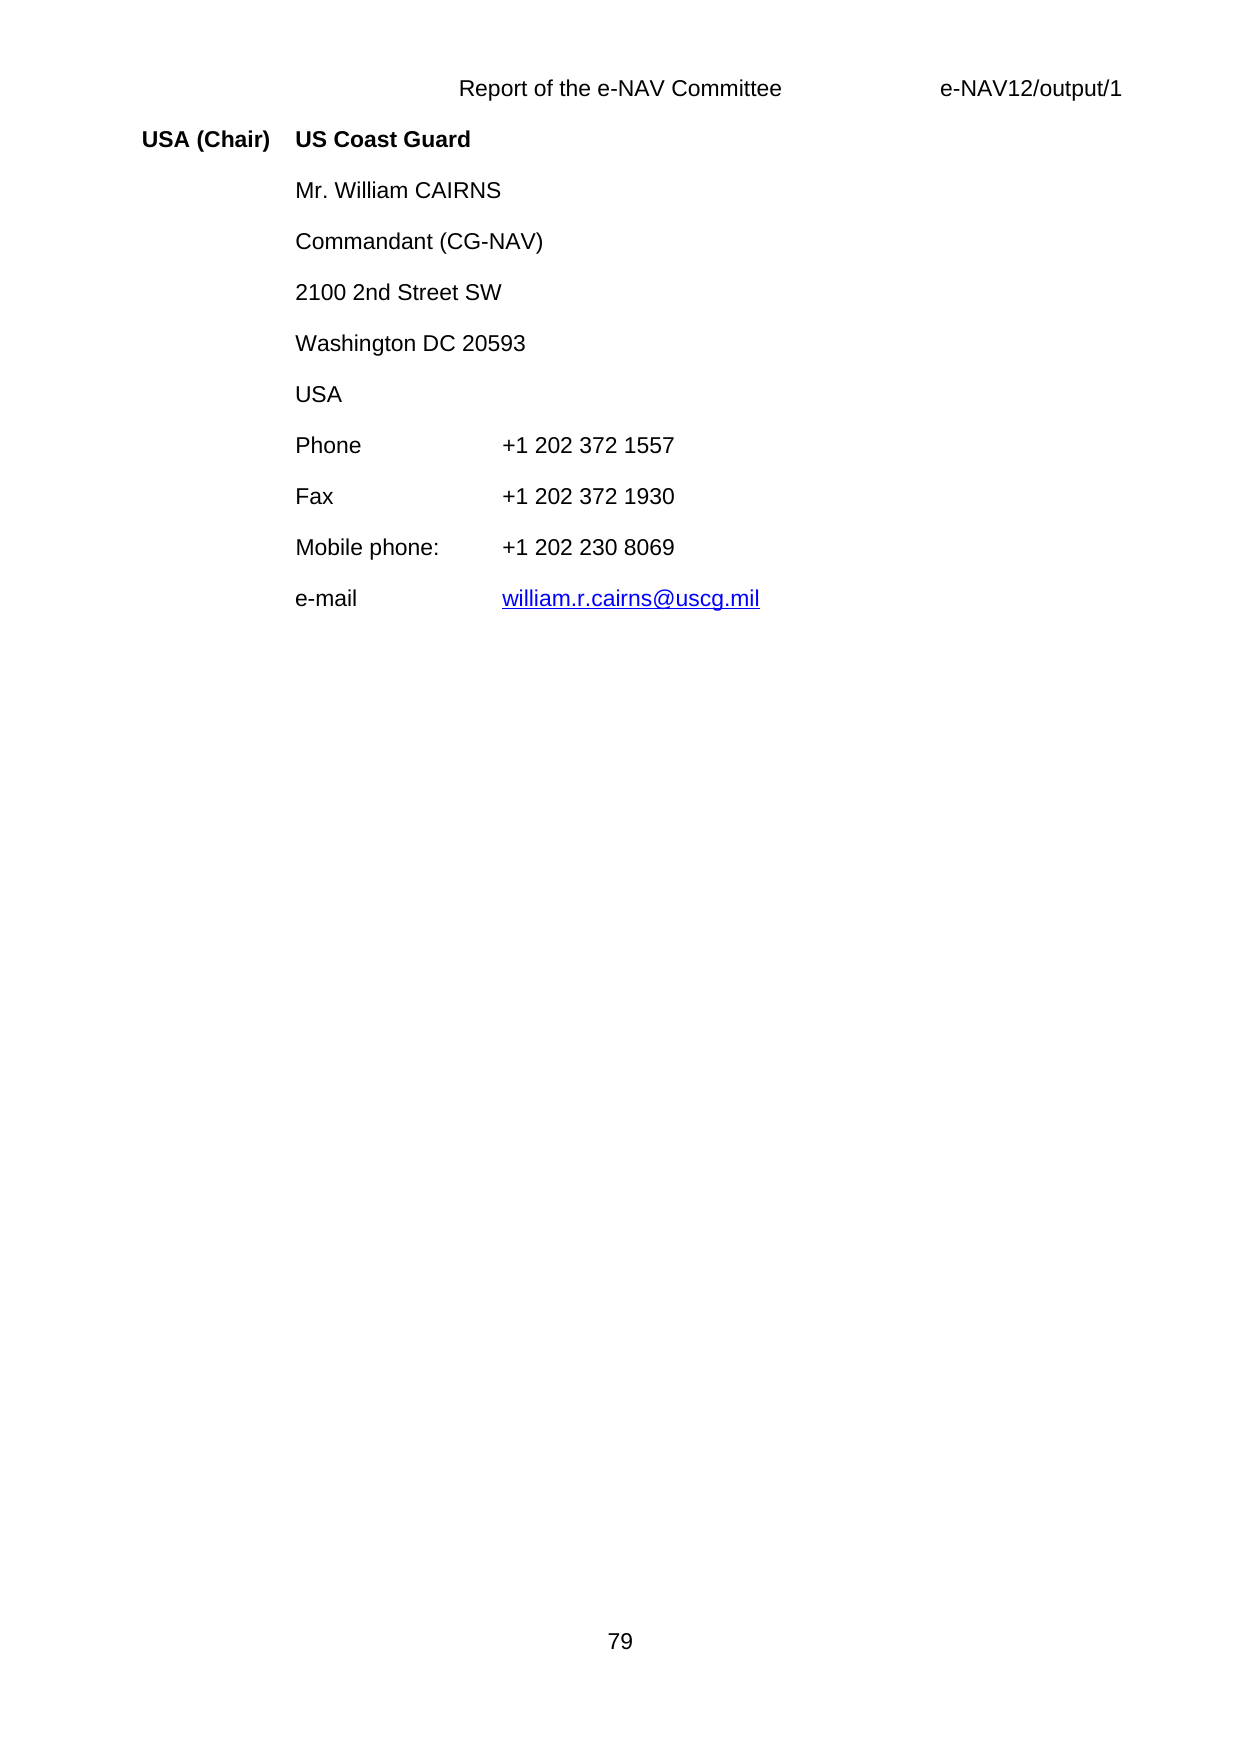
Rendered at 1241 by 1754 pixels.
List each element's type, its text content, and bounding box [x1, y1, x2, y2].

text Washington DC 20593 [118, 330, 1122, 357]
text Commandant (CG-NAV) [118, 228, 1122, 254]
text USA [118, 381, 1122, 408]
text Phone +1 202 372 1557 [118, 432, 1122, 459]
text Fax +1 202 372 1930 [118, 483, 1122, 510]
text USA (Chair) US Coast Guard [118, 126, 1122, 152]
text Mr. William CAIRNS [118, 177, 1122, 203]
text Mobile phone: +1 202 230 8069 [118, 534, 1122, 561]
text e-mail william.r.cairns@uscg.mil [118, 585, 1122, 612]
text 2100 2nd Street SW [118, 279, 1122, 306]
